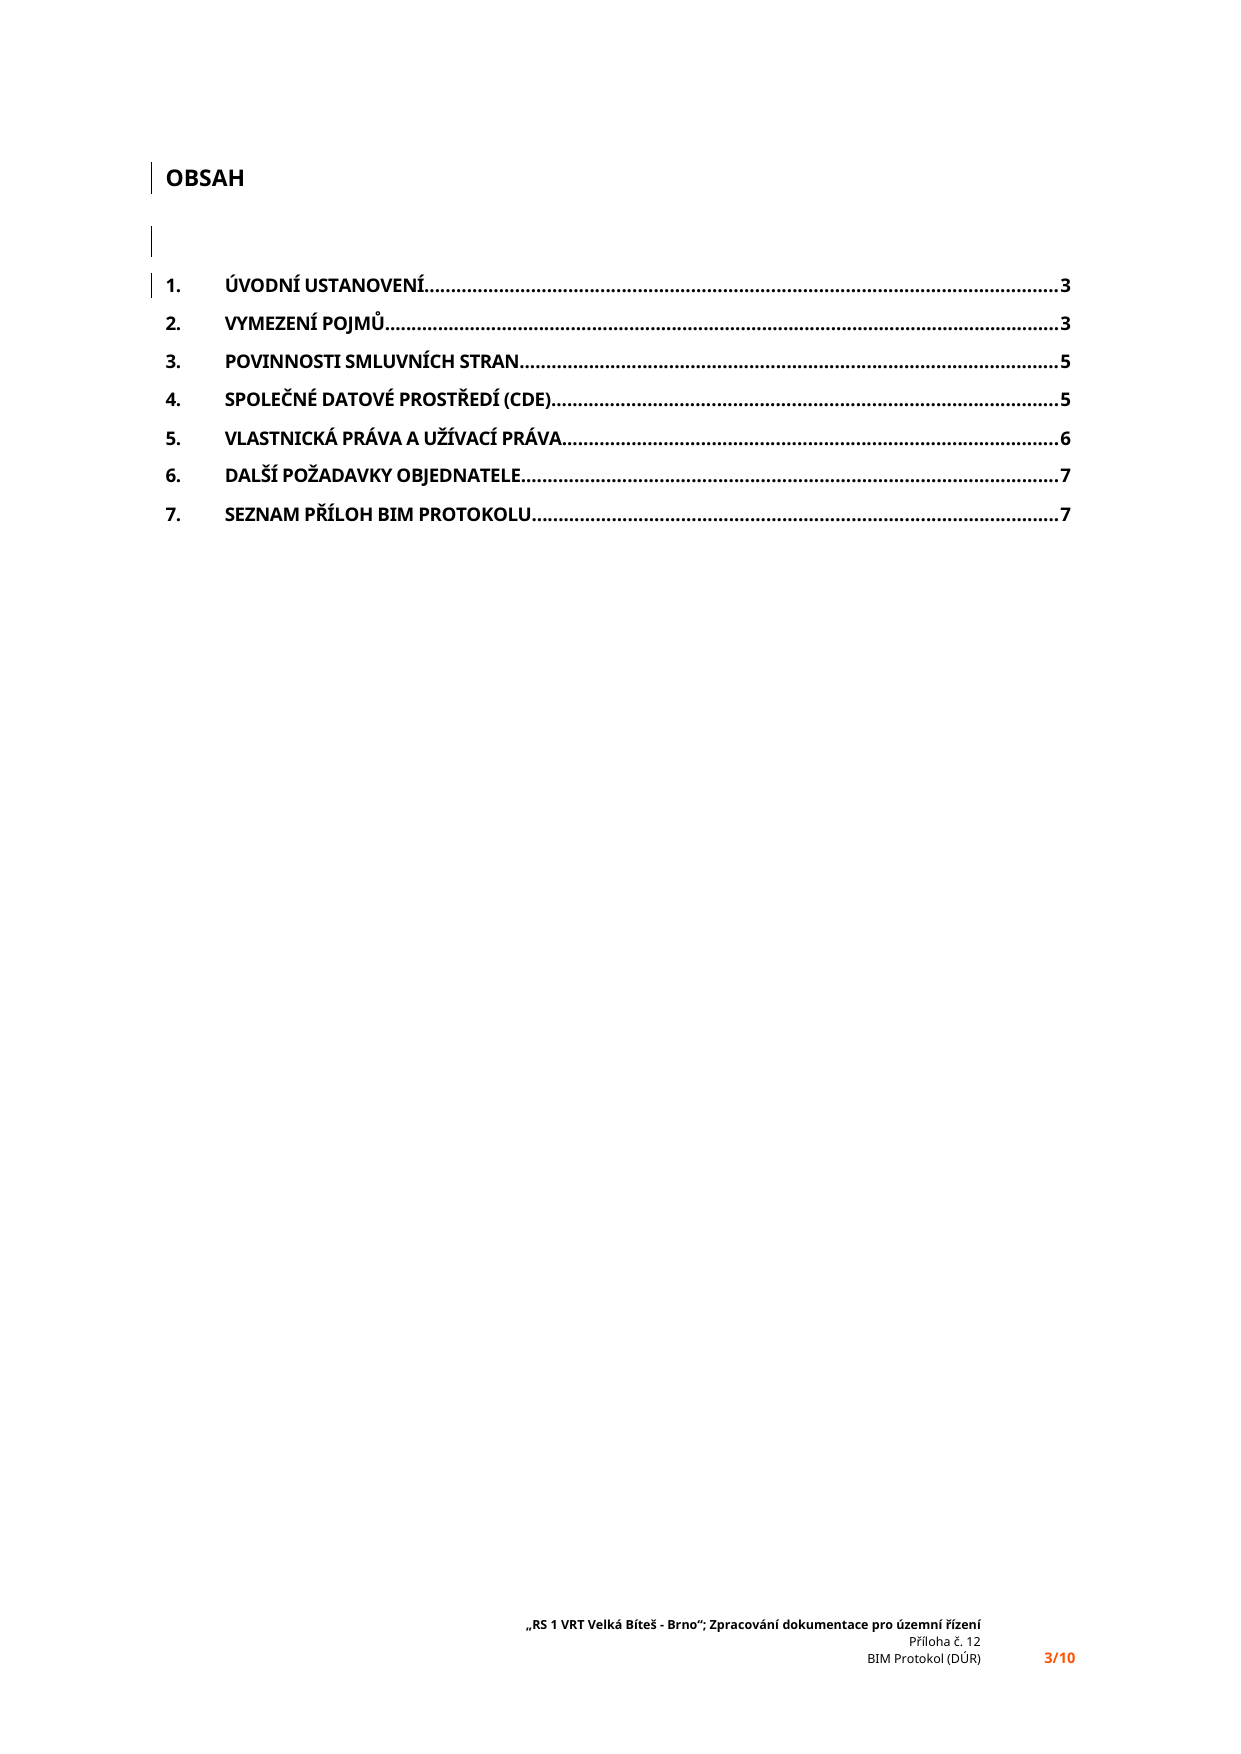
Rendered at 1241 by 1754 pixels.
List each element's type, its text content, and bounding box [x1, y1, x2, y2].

text 7. Seznam PŘÍLOH BIM Protokolu 7 [165, 501, 1075, 526]
text Obsah [165, 162, 1075, 193]
text 6. Další Požadavky Objednatele 7 [165, 463, 1075, 488]
text 5. VLASTNICKÁ PRÁVA A UŽÍVACÍ PRÁVA 6 [165, 425, 1075, 450]
text 2. Vymezení pojmů 3 [165, 311, 1075, 336]
text 1. Úvodní ustanovení 3 [165, 273, 1075, 298]
text 3. Povinnosti smluvních stran 5 [165, 349, 1075, 374]
text 4. Společné datové prostŘedí (CDE) 5 [165, 387, 1075, 412]
